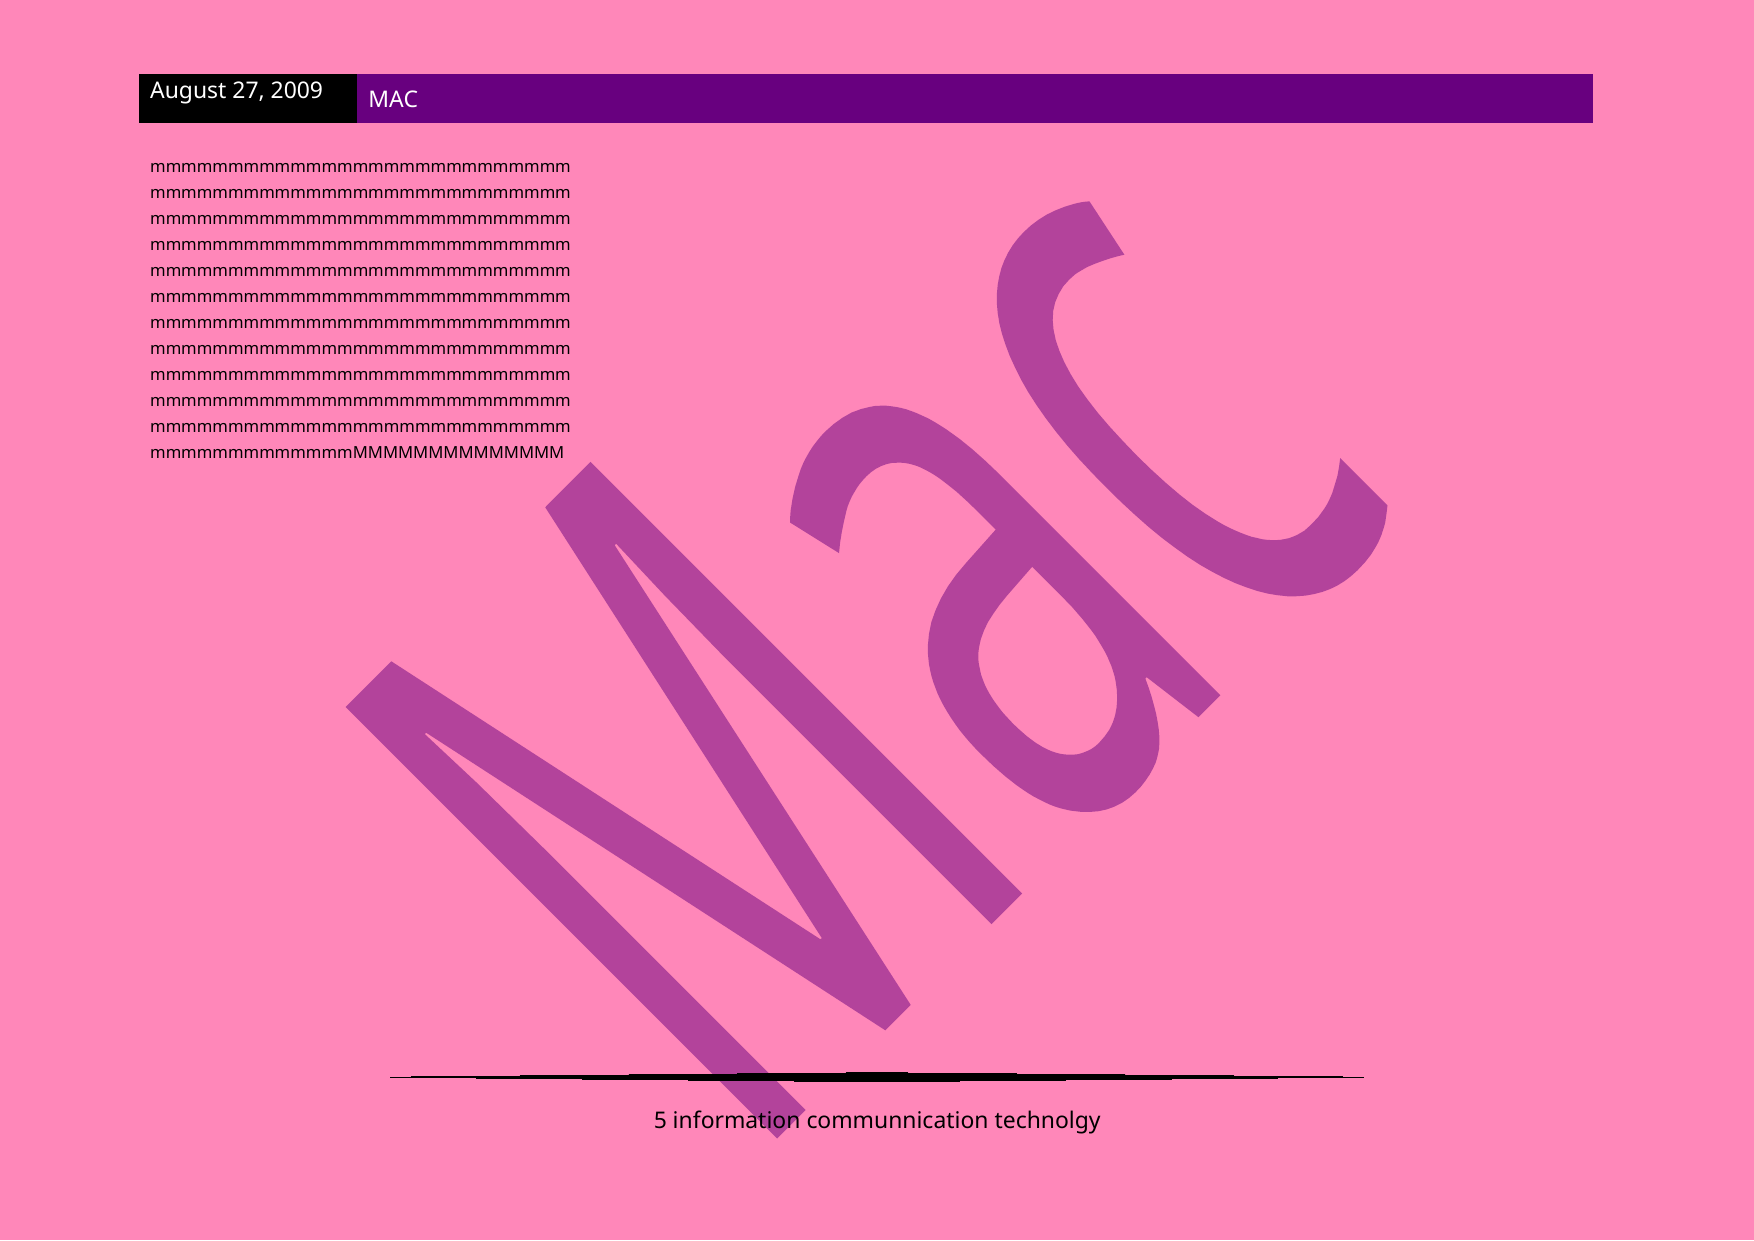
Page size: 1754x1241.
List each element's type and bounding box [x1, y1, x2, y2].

text [150, 154, 585, 464]
